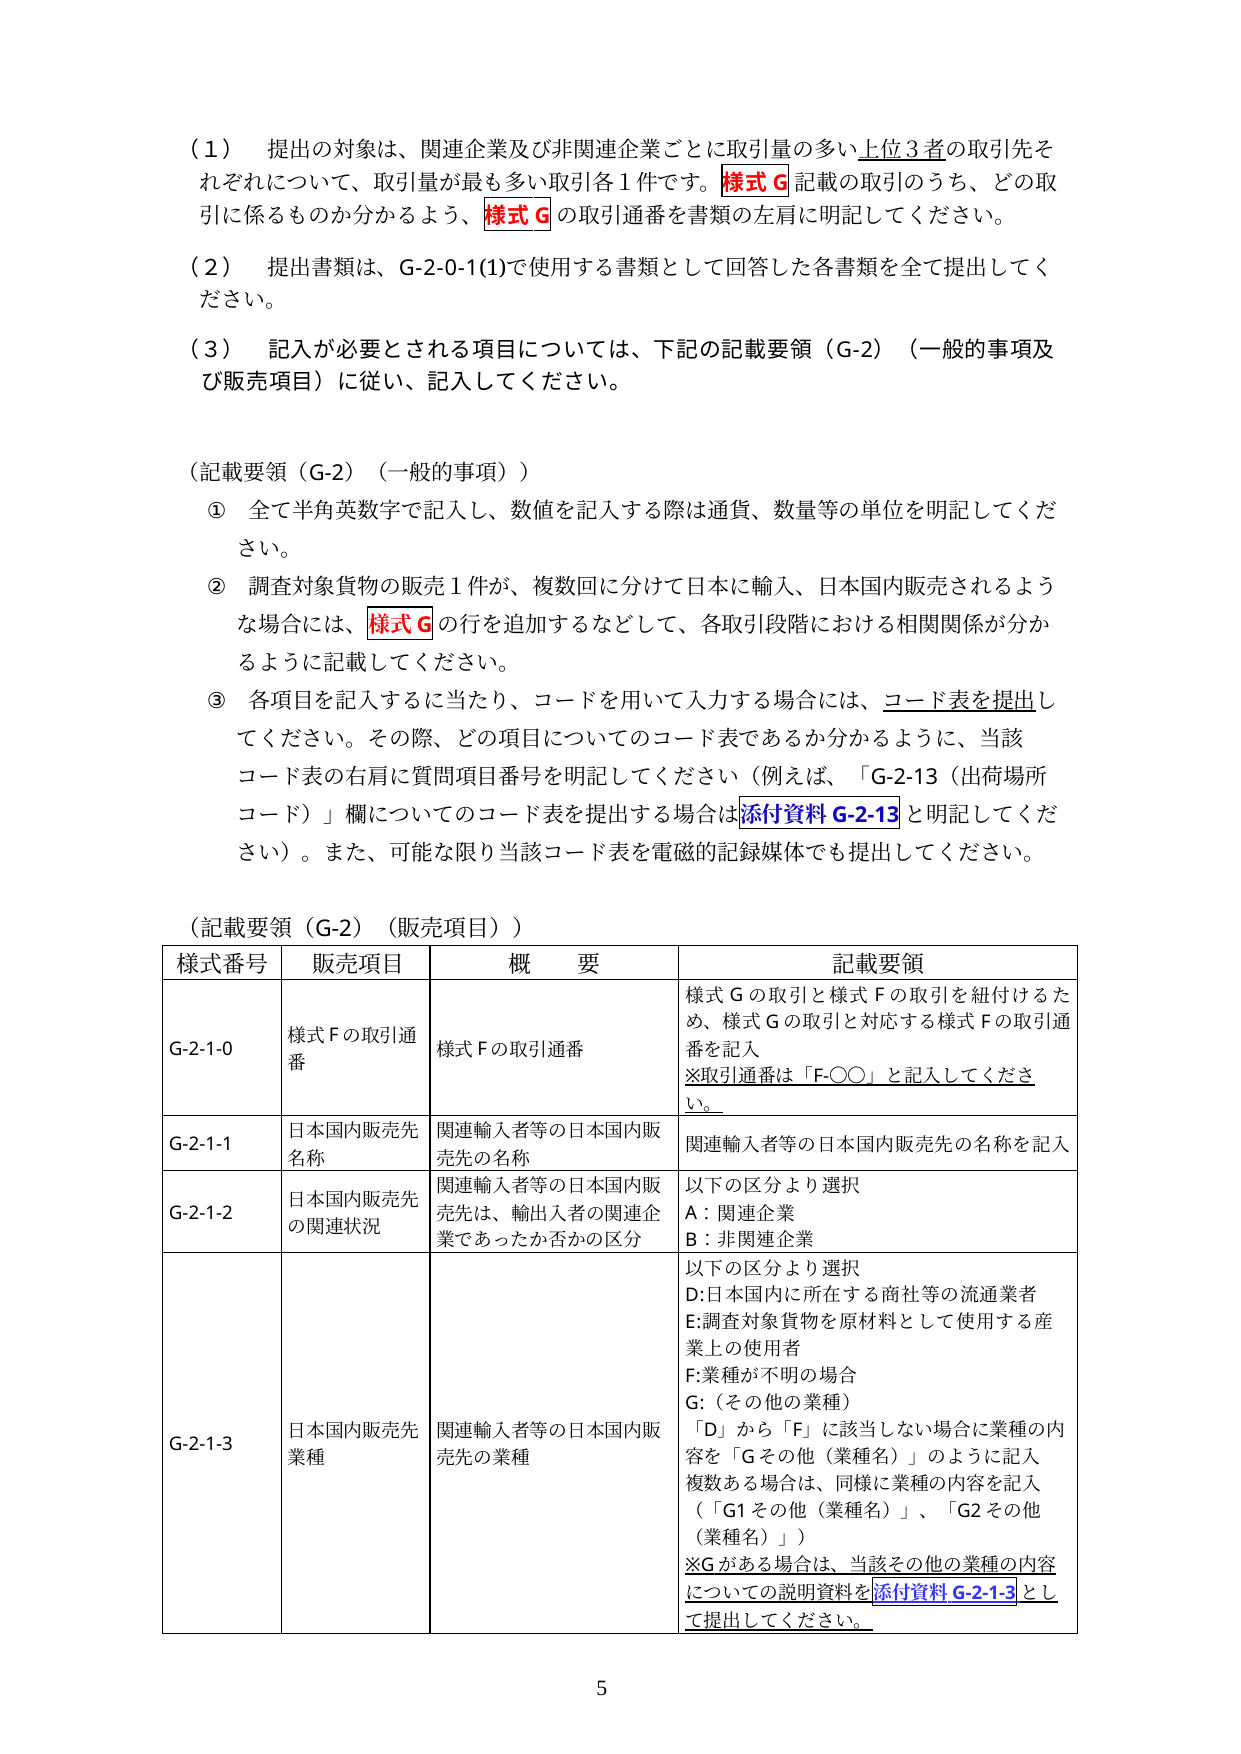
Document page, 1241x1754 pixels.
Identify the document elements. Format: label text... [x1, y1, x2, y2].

table_cell 関連輸入者等の日本国内販売先は、輸出入者の関連企業であったか否かの区分 [431, 1171, 678, 1252]
text ① 全て半角英数字で記入し、数値を記入する際は通貨、数量等の単位を明記してください。 [207, 490, 1063, 566]
table_cell 以下の区分より選択 D:日本国内に所在する商社等の流通業者 E:調査対象貨物を原材料として使用する産業上の使用者 F:業種が不明の場合 G:（その他の業種） 「D」から「F」に該当しない場合に業種の内容を「Gその他（業種名）」のように記入 複数ある場合は、同様に業種の内容を記入 （「G1その他（業種名）」、「G2その他（業種名）」） ※Gがある場合は、当該その他の業種の内容についての説明資料を添付資料G-2-1-3として提出してください。 [679, 1253, 1077, 1633]
table_cell 日本国内販売先名称 [282, 1116, 429, 1170]
table_cell 様式Fの取引通番 [282, 980, 429, 1115]
table_cell 日本国内販売先業種 [282, 1253, 429, 1633]
table_header 概 要 [431, 946, 678, 979]
table_cell G-2-1-1 [163, 1116, 281, 1170]
table_header 様式番号 [163, 946, 281, 979]
table_cell 日本国内販売先の関連状況 [282, 1171, 429, 1252]
table_cell 関連輸入者等の日本国内販売先の業種 [431, 1253, 678, 1633]
table_cell 様式Fの取引通番 [431, 980, 678, 1115]
text （記載要領（G-2）（販売項目）） [177, 907, 1063, 945]
table_cell G-2-1-2 [163, 1171, 281, 1252]
list 記入が必要とされる項目については、下記の記載要領（G-2）（一般的事項及び販売項目）に従い、記入してください。 [177, 332, 1063, 396]
table_header 記載要領 [679, 946, 1077, 979]
text ③ 各項目を記入するに当たり、コードを用いて入力する場合には、コード表を提出してください。その際、どの項目についてのコード表であるか分かるように、当該コード表の右肩に質問項目番号を明記してください（例えば、「G-2-13（出荷場所コード）」欄についてのコード表を提出する場合は添付資料G-2-13と明記してください）。また、可能な限り当該コード表を電磁的記録媒体でも提出してください。 [207, 680, 1063, 869]
table_cell G-2-1-0 [163, 980, 281, 1115]
text ② 調査対象貨物の販売１件が、複数回に分けて日本に輸入、日本国内販売されるような場合には、様式Gの行を追加するなどして、各取引段階における相関関係が分かるように記載してください。 [207, 566, 1063, 680]
list 提出の対象は、関連企業及び非関連企業ごとに取引量の多い上位３者の取引先それぞれについて、取引量が最も多い取引各１件です。様式G記載の取引のうち、どの取引に係るものか分かるよう、様式Gの取引通番を書類の左肩に明記してください。 [177, 132, 1063, 231]
table_cell 以下の区分より選択 A：関連企業 B：非関連企業 [679, 1171, 1077, 1252]
list 提出書類は、G-2-0-1(1)で使用する書類として回答した各書類を全て提出してください。 [177, 250, 1063, 313]
table_header 販売項目 [282, 946, 429, 979]
table_cell 関連輸入者等の日本国内販売先の名称を記入 [679, 1116, 1077, 1170]
table_cell G-2-1-3 [163, 1253, 281, 1633]
text （記載要領（G-2）（一般的事項）） [177, 452, 1063, 490]
table_cell 関連輸入者等の日本国内販売先の名称 [431, 1116, 678, 1170]
table_cell 様式Gの取引と様式Fの取引を紐付けるため、様式Gの取引と対応する様式Fの取引通番を記入 ※取引通番は「F-〇〇」と記入してください。 [679, 980, 1077, 1115]
